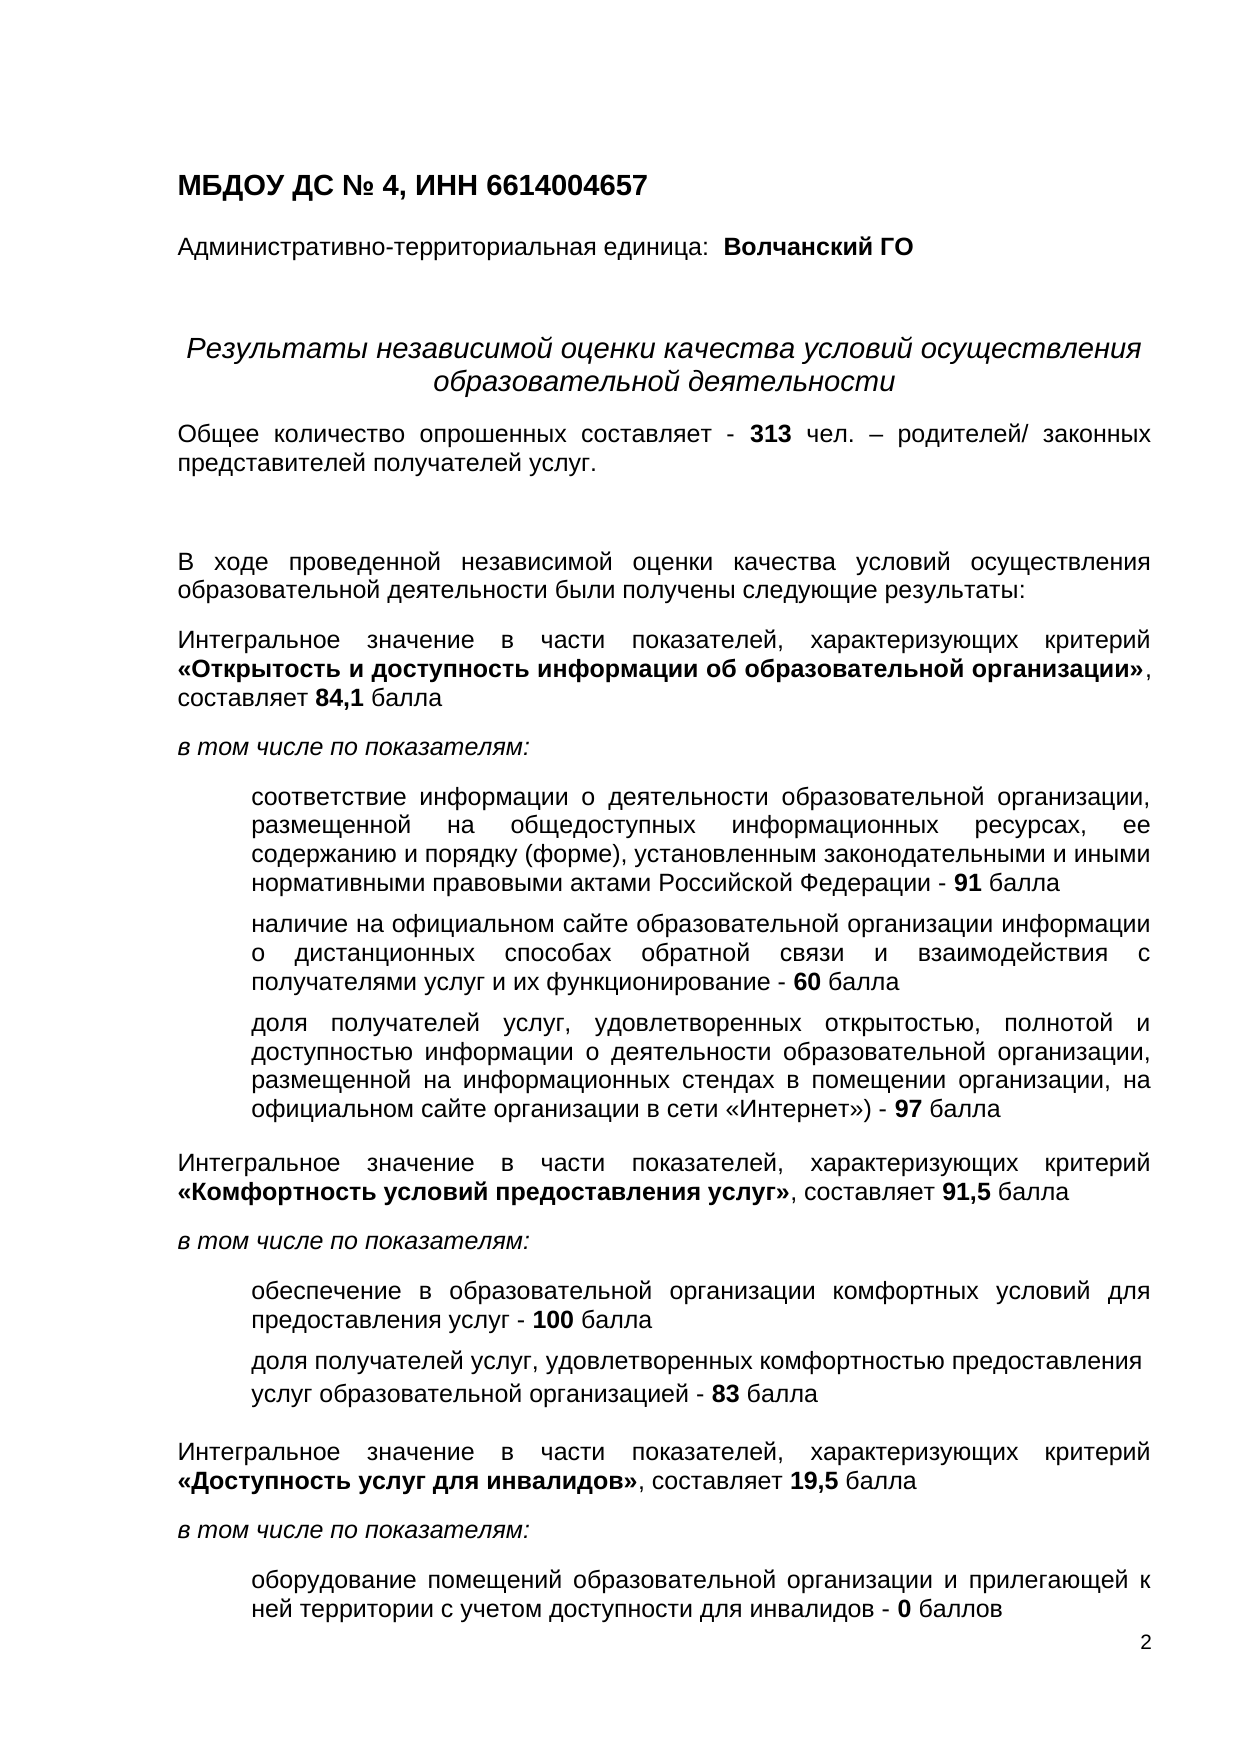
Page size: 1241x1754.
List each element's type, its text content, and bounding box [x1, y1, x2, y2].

subtitle МБДОУ ДС № 4, ИНН 6614004657 [177, 168, 1152, 202]
text оборудование помещений образовательной организации и прилегающей к ней территории с учетом доступности для инвалидов - 0 баллов [251, 1565, 1152, 1622]
text Интегральное значение в части показателей, характеризующих критерий «Открытость и доступность информации об образовательной организации», составляет 84,1 балла [177, 625, 1152, 711]
text соответствие информации о деятельности образовательной организации, размещенной на общедоступных информационных ресурсах, ее содержанию и порядку (форме), установленным законодательными и иными нормативными правовыми актами Российской Федерации - 91 балла [251, 782, 1152, 897]
text в том числе по показателям: [177, 1515, 1152, 1544]
text обеспечение в образовательной организации комфортных условий для предоставления услуг - 100 балла [251, 1276, 1152, 1333]
text в том числе по показателям: [177, 1226, 1152, 1255]
text Интегральное значение в части показателей, характеризующих критерий «Доступность услуг для инвалидов», составляет 19,5 балла [177, 1437, 1152, 1494]
text Интегральное значение в части показателей, характеризующих критерий «Комфортность условий предоставления услуг», составляет 91,5 балла [177, 1148, 1152, 1205]
text Результаты независимой оценки качества условий осуществления образовательной деятельности [177, 331, 1152, 398]
text доля получателей услуг, удовлетворенных открытостью, полнотой и доступностью информации о деятельности образовательной организации, размещенной на информационных стендах в помещении организации, на официальном сайте организации в сети «Интернет») - 97 балла [251, 1008, 1152, 1123]
text доля получателей услуг, удовлетворенных комфортностью предоставления услуг образовательной организацией - 83 балла [251, 1346, 1152, 1408]
text в том числе по показателям: [177, 732, 1152, 761]
text Общее количество опрошенных составляет - 313 чел. – родителей/ законных представителей получателей услуг. [177, 419, 1152, 476]
text В ходе проведенной независимой оценки качества условий осуществления образовательной деятельности были получены следующие результаты: [177, 547, 1152, 604]
text наличие на официальном сайте образовательной организации информации о дистанционных способах обратной связи и взаимодействия с получателями услуг и их функционирование - 60 балла [251, 909, 1152, 995]
text Административно-территориальная единица: Волчанский ГО [177, 232, 1152, 260]
